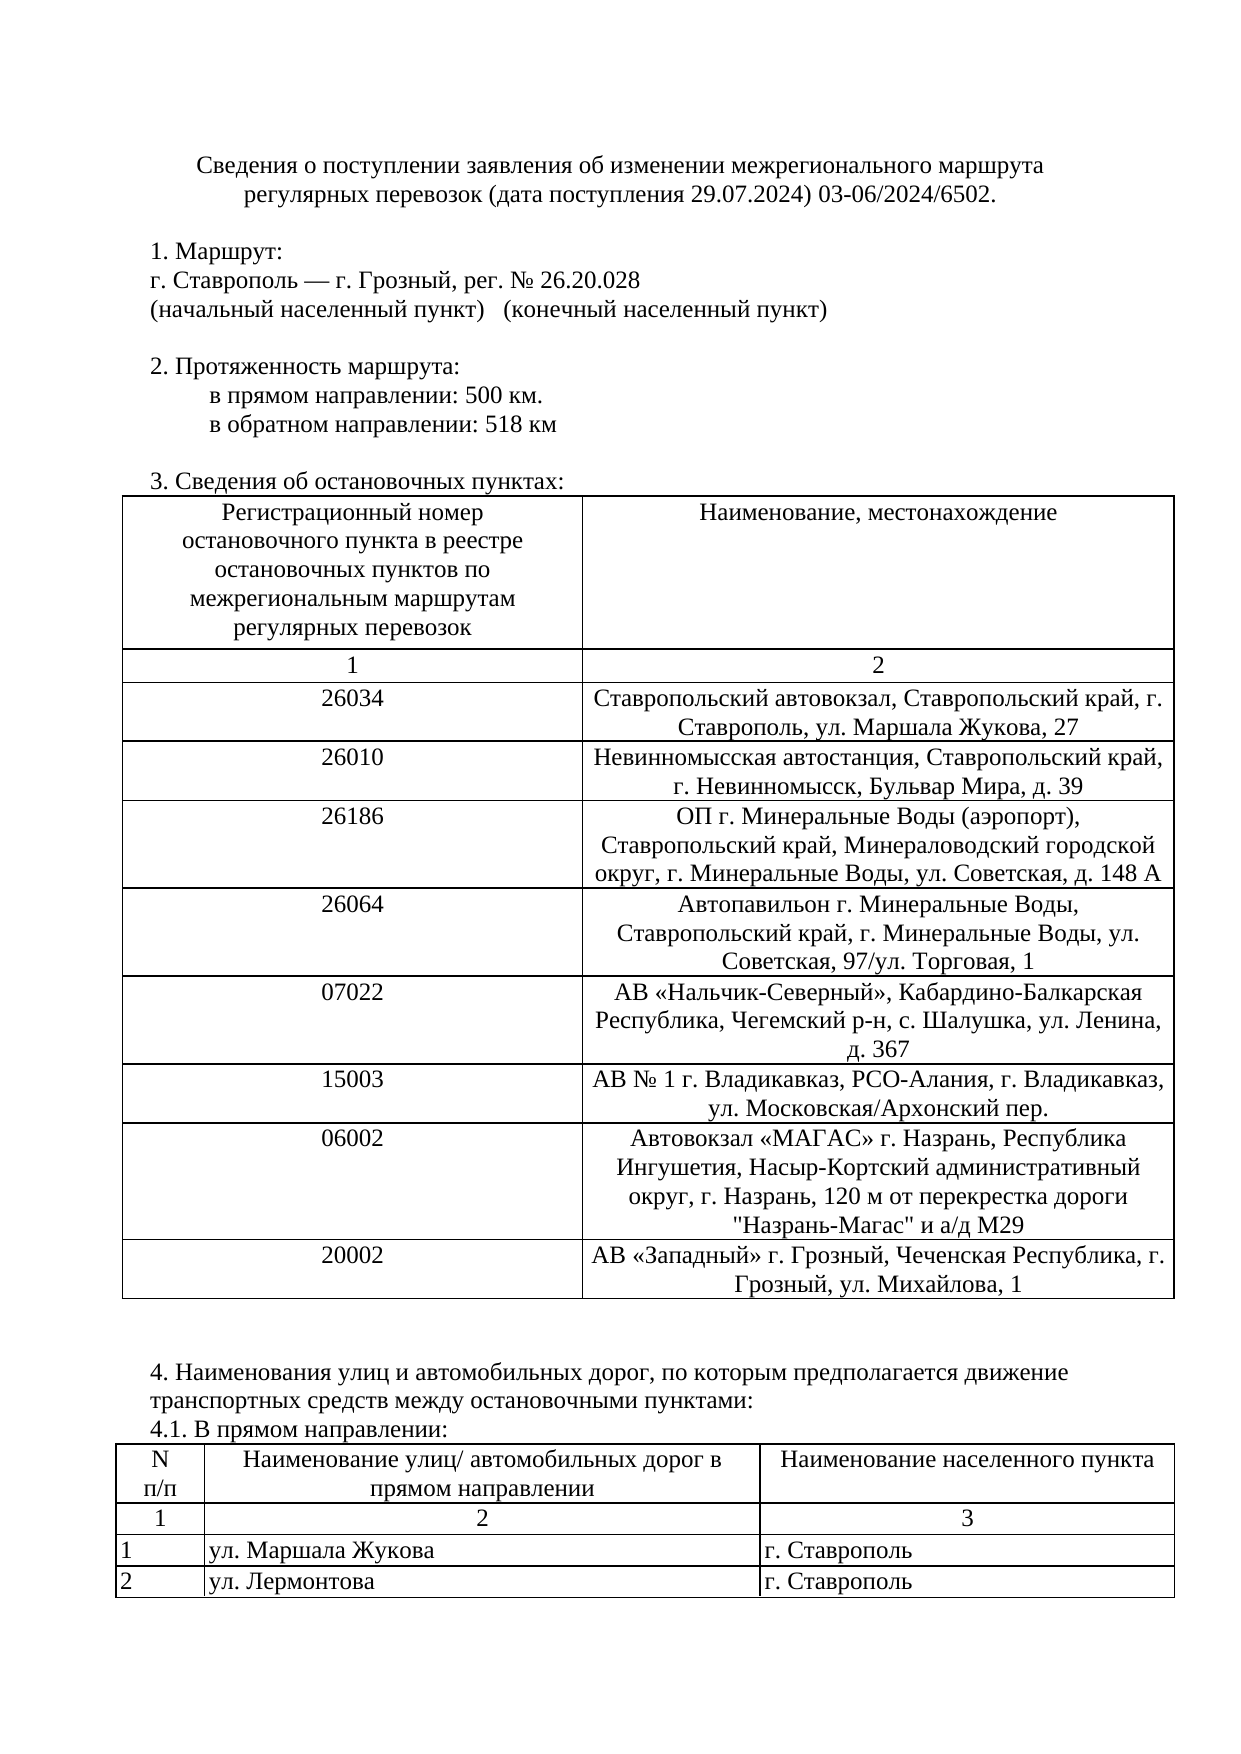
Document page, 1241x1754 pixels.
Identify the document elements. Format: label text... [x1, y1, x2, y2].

table_header Регистрационный номер остановочного пункта в реестре остановочных пунктов по межрегиональным маршрутам регулярных перевозок [123, 497, 582, 648]
text в обратном направлении: 518 км [150, 409, 1090, 437]
table_cell 20002 [123, 1240, 582, 1298]
table_header Наименование улиц/ автомобильных дорог в прямом направлении [205, 1445, 759, 1502]
table_cell 06002 [123, 1124, 582, 1238]
table_cell 26010 [123, 742, 582, 799]
table_cell 1 [123, 650, 582, 681]
table_cell ул. Лермонтова [205, 1567, 759, 1596]
text 4.1. В прямом направлении: [150, 1414, 1090, 1443]
table_cell г. Ставрополь [761, 1535, 1174, 1565]
table_cell Автовокзал «МАГАС» г. Назрань, Республика Ингушетия, Насыр-Кортский административный округ, г. Назрань, 120 м от перекрестка дороги "Назрань-Магас" и а/д М29 [583, 1124, 1173, 1238]
text 1. Маршрут: [150, 236, 1090, 265]
table_cell 26064 [123, 889, 582, 975]
table_cell Автопавильон г. Минеральные Воды, Ставропольский край, г. Минеральные Воды, ул. Советская, 97/ул. Торговая, 1 [583, 889, 1173, 975]
text 3. Сведения об остановочных пунктах: [150, 466, 1090, 495]
text 4. Наименования улиц и автомобильных дорог, по которым предполагается движение транспортных средств между остановочными пунктами: [150, 1357, 1090, 1414]
table_cell 07022 [123, 977, 582, 1063]
text 2. Протяженность маршрута: [150, 351, 1090, 380]
table_header Наименование населенного пункта [761, 1445, 1174, 1502]
table_cell 3 [761, 1504, 1174, 1533]
text г. Ставрополь — г. Грозный, рег. № 26.20.028 [150, 265, 1090, 294]
table_cell Ставропольский автовокзал, Ставропольский край, г. Ставрополь, ул. Маршала Жукова, 27 [583, 683, 1173, 740]
table_cell 26186 [123, 801, 582, 887]
table_cell 15003 [123, 1065, 582, 1122]
table_cell 2 [583, 650, 1173, 681]
table_cell АВ № 1 г. Владикавказ, РСО-Алания, г. Владикавказ, ул. Московская/Архонский пер. [583, 1065, 1173, 1122]
text в прямом направлении: 500 км. [150, 380, 1090, 409]
table_cell 2 [117, 1567, 204, 1596]
table_cell 26034 [123, 683, 582, 740]
table_cell Невинномысская автостанция, Ставропольский край, г. Невинномысск, Бульвар Мира, д. 39 [583, 742, 1173, 799]
text (начальный населенный пункт) (конечный населенный пункт) [150, 294, 1090, 322]
table_cell г. Ставрополь [761, 1567, 1174, 1596]
table_cell АВ «Западный» г. Грозный, Чеченская Республика, г. Грозный, ул. Михайлова, 1 [583, 1240, 1173, 1298]
table_cell 2 [205, 1504, 759, 1533]
table_cell ул. Маршала Жукова [205, 1535, 759, 1565]
table_cell АВ «Нальчик-Северный», Кабардино-Балкарская Республика, Чегемский р-н, с. Шалушка, ул. Ленина, д. 367 [583, 977, 1173, 1063]
table_header Наименование, местонахождение [583, 497, 1173, 648]
table_cell 1 [117, 1504, 204, 1533]
table_header N п/п [117, 1445, 204, 1502]
table_cell 1 [117, 1535, 204, 1565]
text Сведения о поступлении заявления об изменении межрегионального маршрута регулярных перевозок (дата поступления 29.07.2024) 03-06/2024/6502. [150, 150, 1090, 207]
table_cell ОП г. Минеральные Воды (аэропорт), Ставропольский край, Минераловодский городской округ, г. Минеральные Воды, ул. Советская, д. 148 А [583, 801, 1173, 887]
